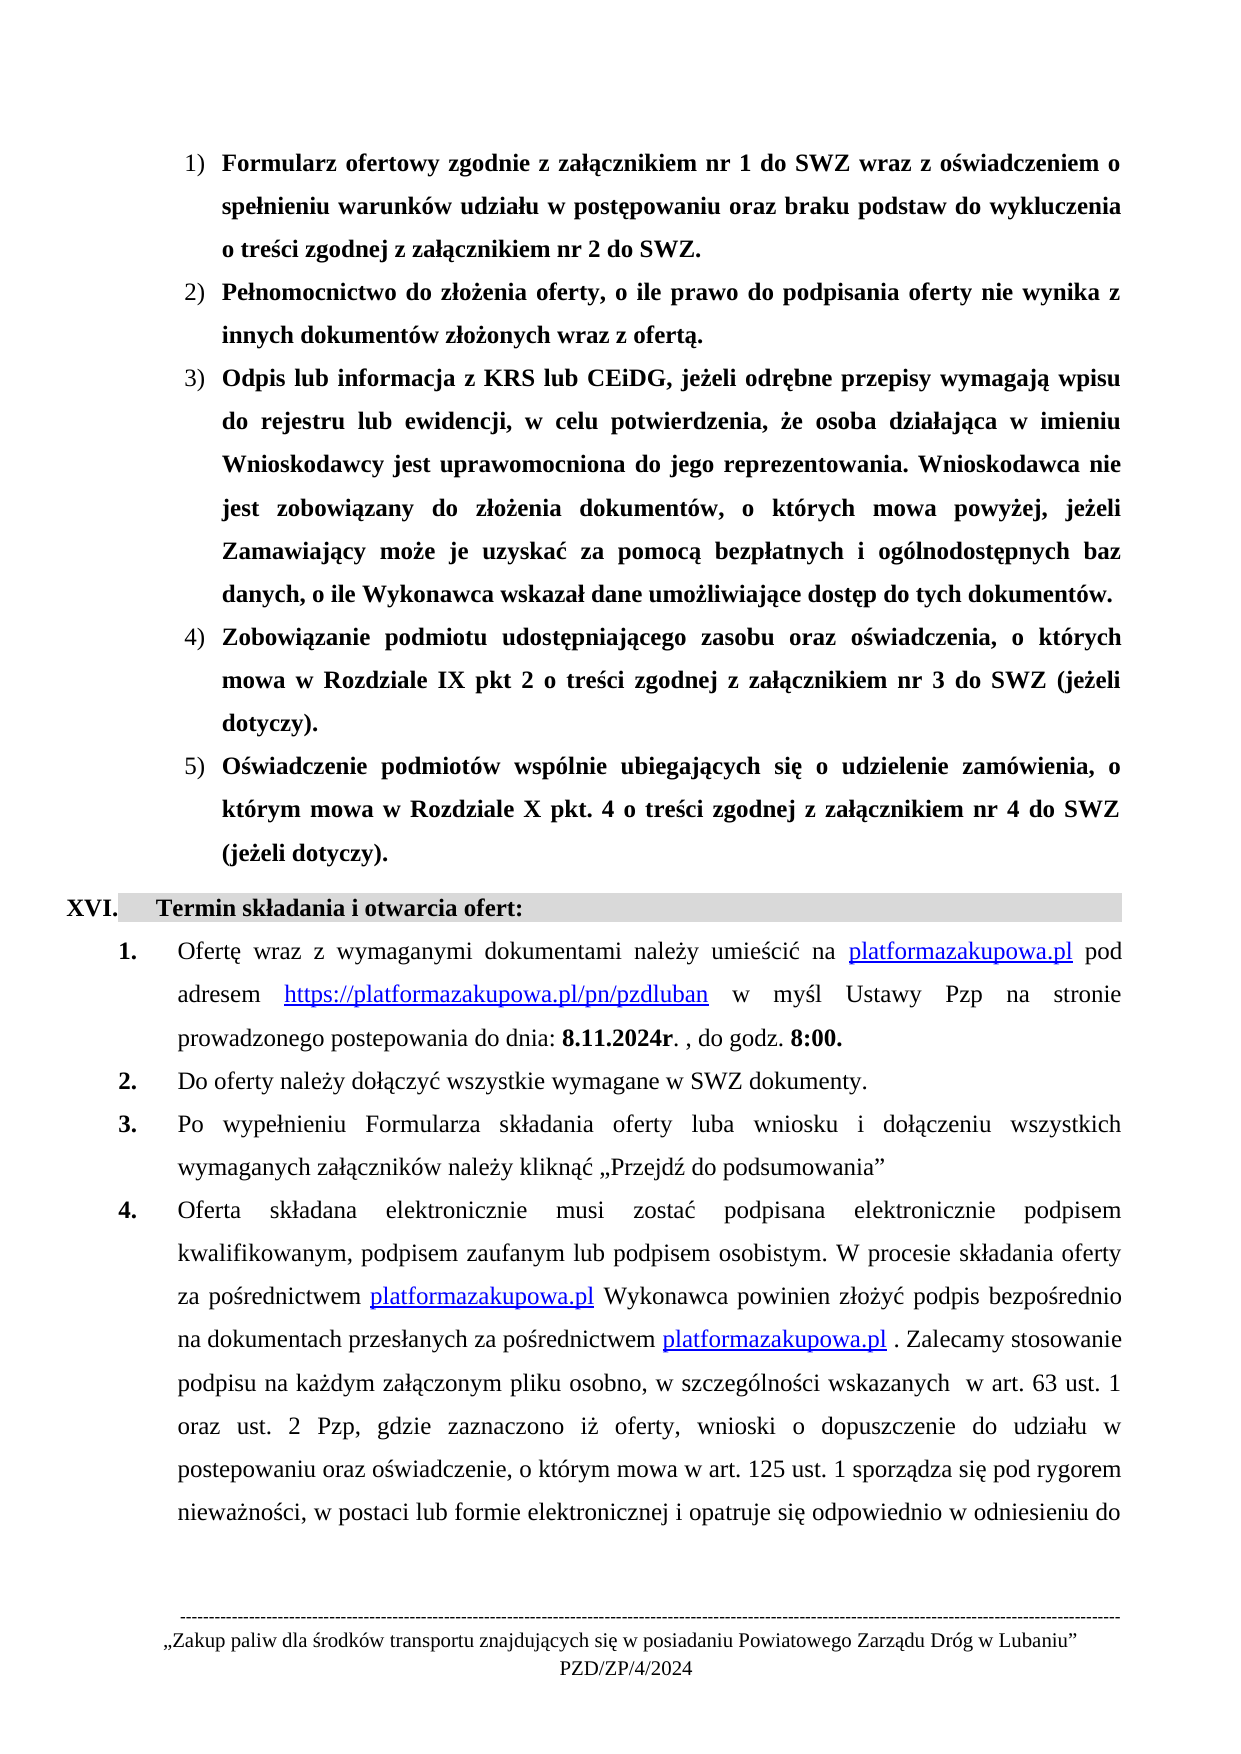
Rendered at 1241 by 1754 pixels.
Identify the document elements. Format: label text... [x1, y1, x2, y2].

list Termin składania i otwarcia ofert: [118, 893, 1122, 922]
list Pełnomocnictwo do złożenia oferty, o ile prawo do podpisania oferty nie wynika z innych dokumentów złożonych wraz z ofertą. [184, 277, 1122, 349]
list Formularz ofertowy zgodnie z załącznikiem nr 1 do SWZ wraz z oświadczeniem o spełnieniu warunków udziału w postępowaniu oraz braku podstaw do wykluczenia o treści zgodnej z załącznikiem nr 2 do SWZ. [184, 148, 1122, 263]
list Odpis lub informacja z KRS lub CEiDG, jeżeli odrębne przepisy wymagają wpisu do rejestru lub ewidencji, w celu potwierdzenia, że osoba działająca w imieniu Wnioskodawcy jest uprawomocniona do jego reprezentowania. Wnioskodawca nie jest zobowiązany do złożenia dokumentów, o których mowa powyżej, jeżeli Zamawiający może je uzyskać za pomocą bezpłatnych i ogólnodostępnych baz danych, o ile Wykonawca wskazał dane umożliwiające dostęp do tych dokumentów. [184, 363, 1122, 608]
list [118, 1195, 1122, 1526]
list Do oferty należy dołączyć wszystkie wymagane w SWZ dokumenty. [118, 1066, 1122, 1094]
list Po wypełnieniu Formularza składania oferty luba wniosku i dołączeniu wszystkich wymaganych załączników należy kliknąć „Przejdź do podsumowania” [118, 1109, 1122, 1181]
list Zobowiązanie podmiotu udostępniającego zasobu oraz oświadczenia, o których mowa w Rozdziale IX pkt 2 o treści zgodnej z załącznikiem nr 3 do SWZ (jeżeli dotyczy). [184, 622, 1122, 737]
list Ofertę wraz z wymaganymi dokumentami należy umieścić na platformazakupowa.pl pod adresem https://platformazakupowa.pl/pn/pzdluban w myśl Ustawy Pzp na stronie prowadzonego postepowania do dnia: 8.11.2024r. , do godz. 8:00. [118, 936, 1122, 1051]
list Oświadczenie podmiotów wspólnie ubiegających się o udzielenie zamówienia, o którym mowa w Rozdziale X pkt. 4 o treści zgodnej z załącznikiem nr 4 do SWZ (jeżeli dotyczy). [184, 751, 1122, 866]
